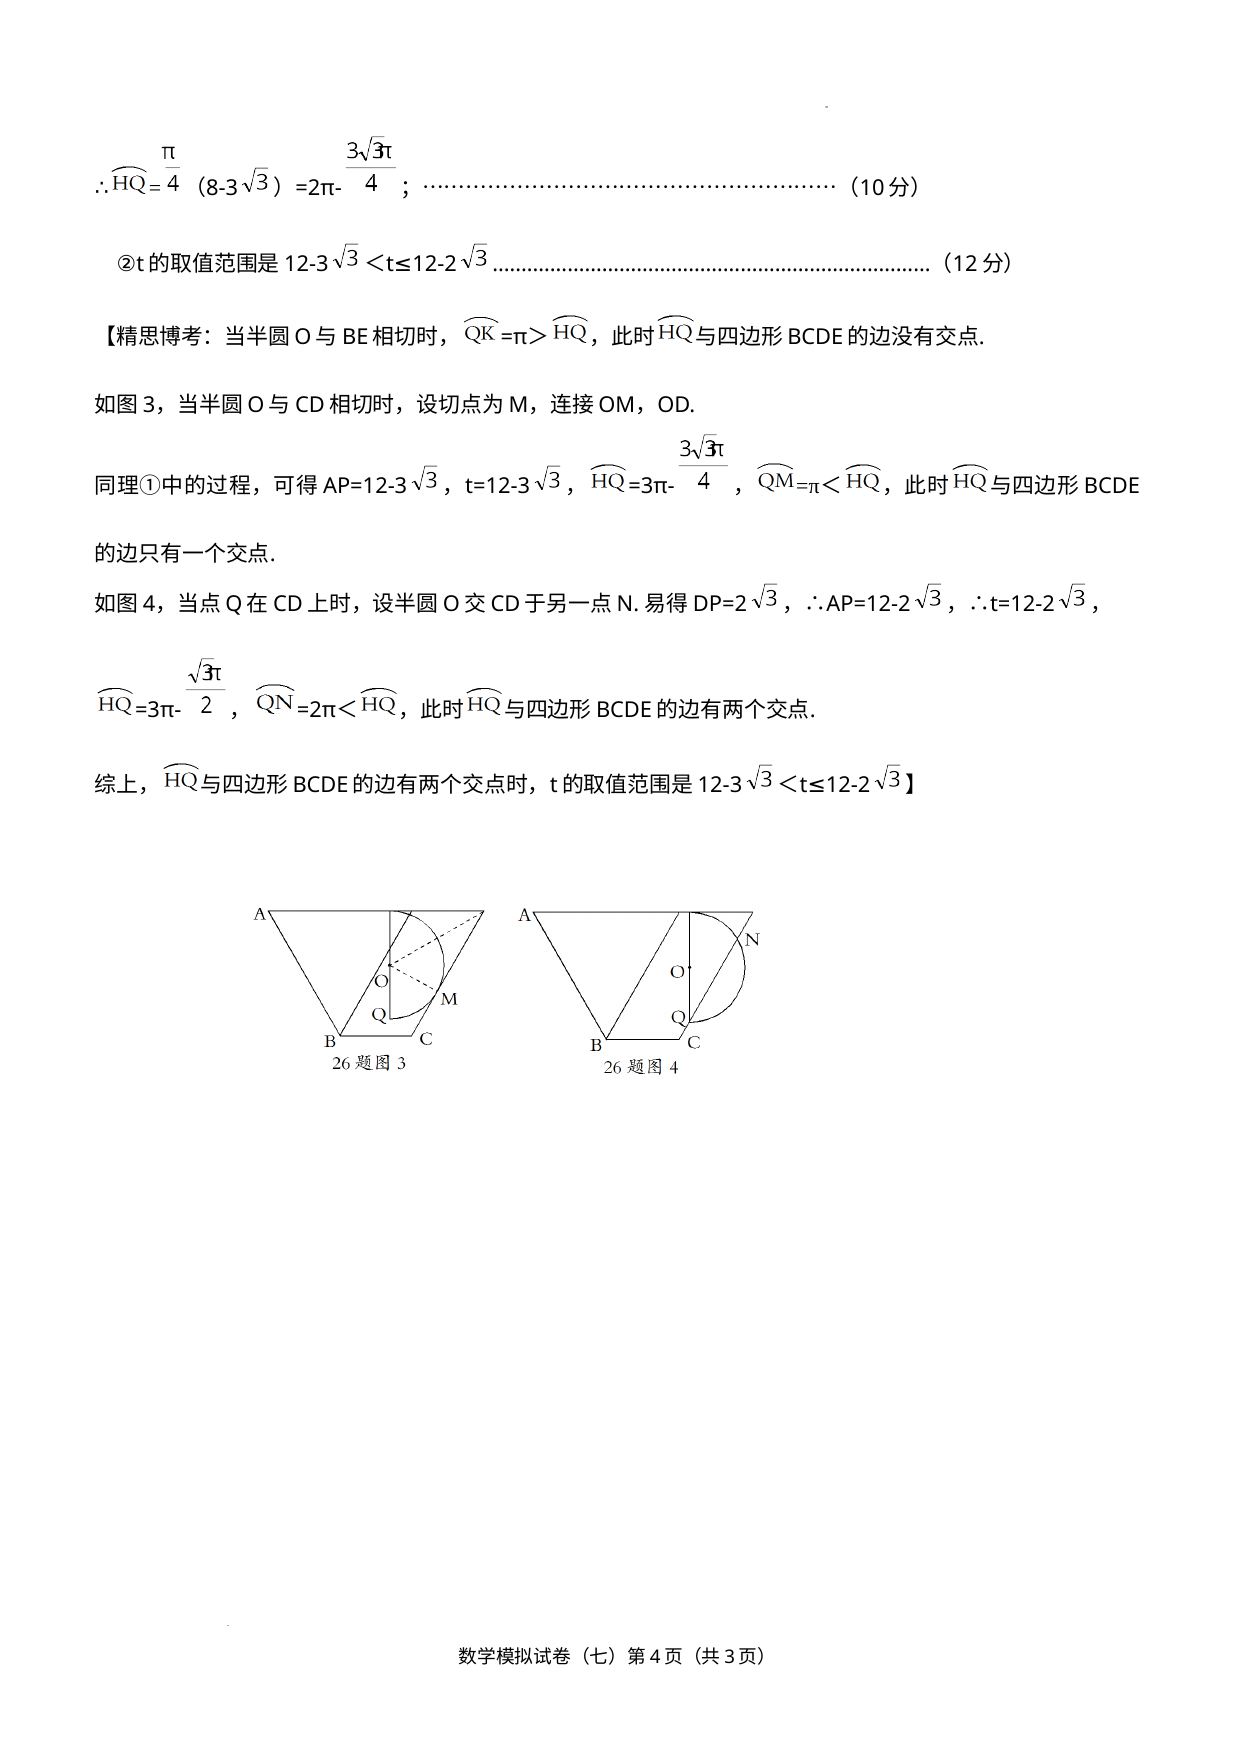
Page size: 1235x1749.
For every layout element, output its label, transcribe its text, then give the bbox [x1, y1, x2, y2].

text 如图4，当点Q在CD上时，设半圆O交CD于另一点N. 易得DP=2，∴AP=12-2，∴t=12-2， [94, 578, 1140, 643]
text =3π-，=2π＜，此时与四边形BCDE的边有两个交点. [94, 653, 1140, 750]
picture [108, 163, 149, 196]
picture [755, 459, 796, 494]
text 【精思博考：当半圆O与BE相切时，=π＞，此时与四边形BCDE的边没有交点. [94, 312, 1140, 377]
text 综上，与四边形BCDE的边有两个交点时，t的取值范围是12-3＜t≤12-2】 [94, 759, 1140, 824]
picture [512, 908, 772, 1078]
picture [842, 461, 883, 494]
picture [587, 461, 628, 494]
picture [357, 685, 399, 717]
text ②t的取值范围是12-3＜t≤12-2.…………………………………………………………………（12分） [94, 238, 1140, 303]
picture [463, 685, 504, 717]
picture [549, 312, 590, 345]
picture [251, 908, 489, 1075]
text ∴=（8-3）=2π-；…………………………………………………（10分） [94, 131, 1140, 228]
text 如图3，当半圆O与CD相切时，设切点为M，连接OM，OD. [94, 387, 1140, 419]
picture [460, 314, 501, 345]
picture [654, 312, 696, 345]
picture [160, 760, 201, 793]
text 同理①中的过程，可得AP=12-3，t=12-3，=3π-，=π＜，此时与四边形BCDE的边只有一个交点. [94, 429, 1140, 569]
picture [250, 681, 297, 717]
picture [94, 685, 135, 717]
picture [949, 461, 990, 494]
